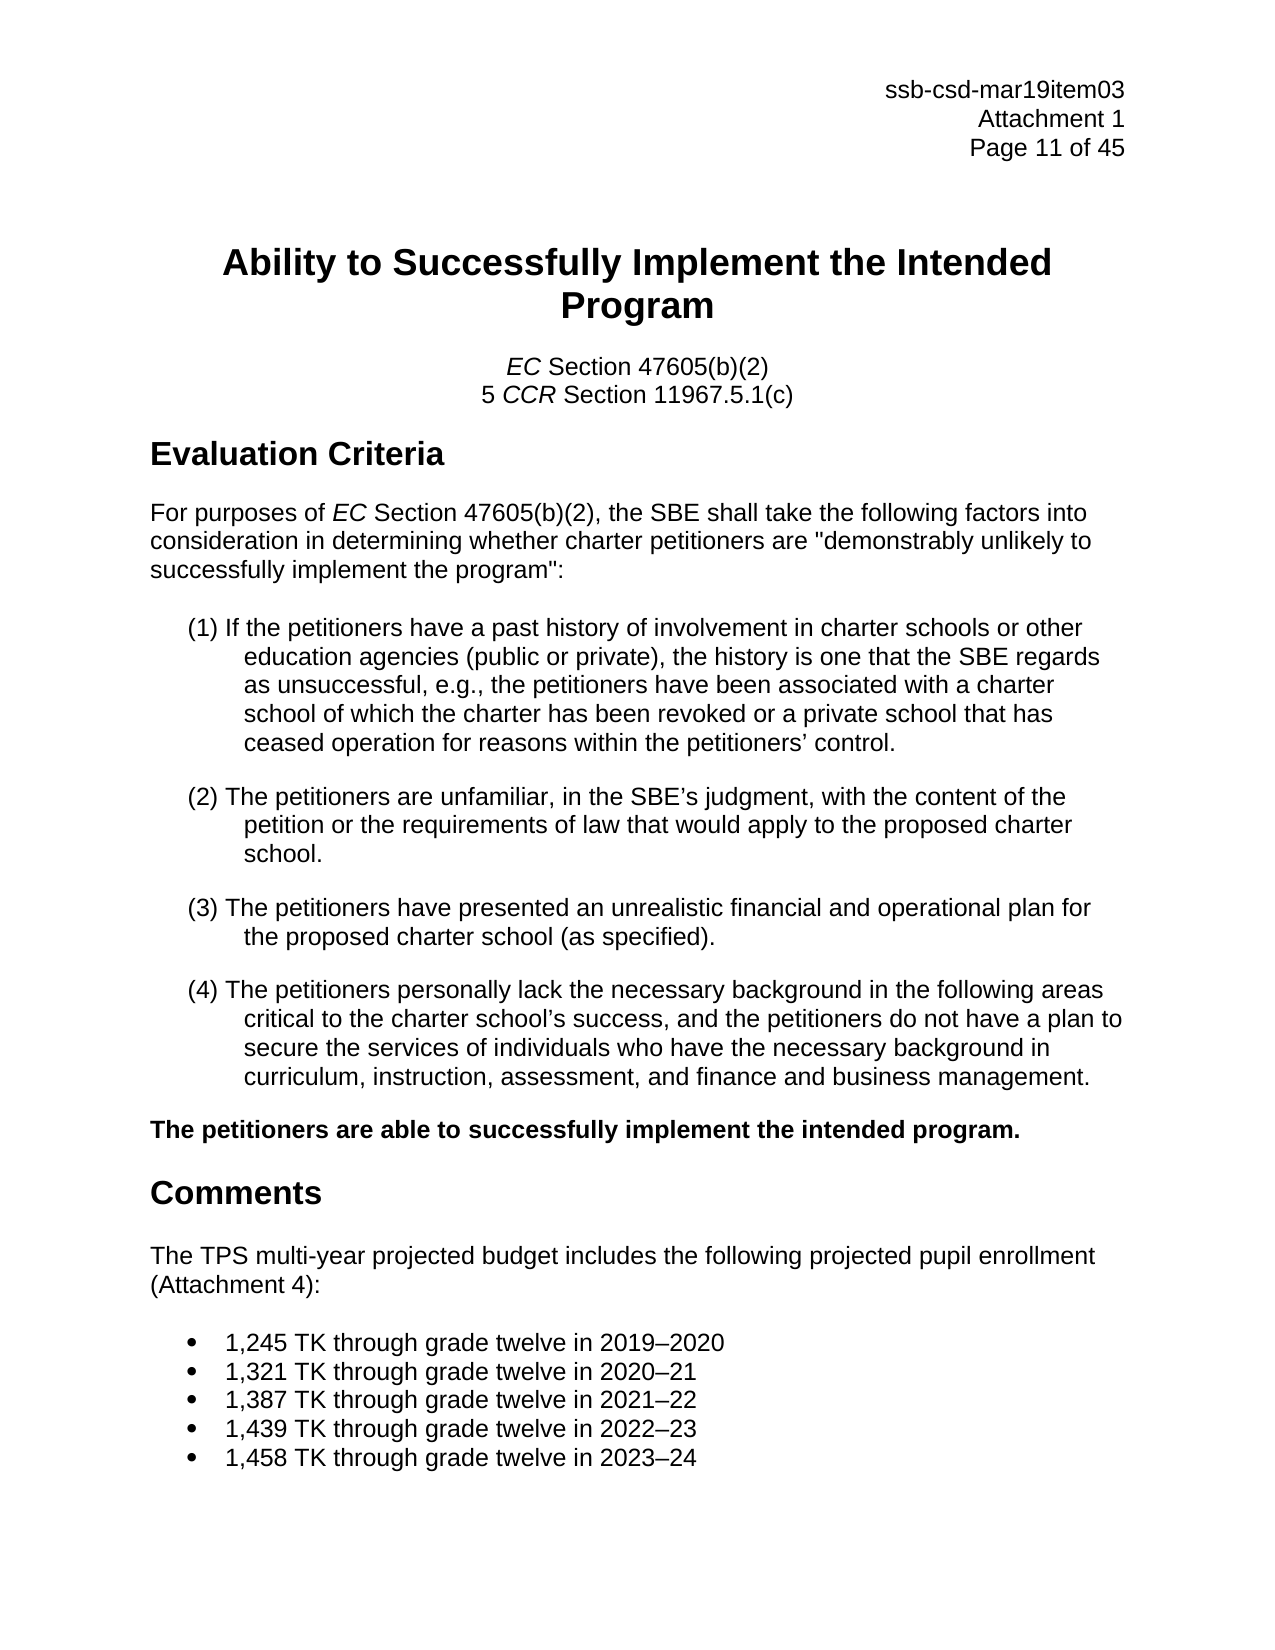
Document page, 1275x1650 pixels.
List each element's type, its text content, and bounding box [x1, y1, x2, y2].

subtitle Comments [150, 1173, 1125, 1212]
list The petitioners personally lack the necessary background in the following areas critical to the charter school’s success, and the petitioners do not have a plan to secure the services of individuals who have the necessary background in curriculum, instruction, assessment, and finance and business management. [187, 976, 1125, 1091]
text 5 CCR Section 11967.5.1(c) [150, 380, 1125, 409]
list The petitioners have presented an unrealistic financial and operational plan for the proposed charter school (as specified). [187, 893, 1125, 951]
list 1,245 TK through grade twelve in 2019–2020 [187, 1328, 1125, 1357]
subtitle Evaluation Criteria [150, 434, 1125, 473]
list 1,439 TK through grade twelve in 2022–23 [187, 1414, 1125, 1443]
list 1,458 TK through grade twelve in 2023–24 [187, 1443, 1125, 1472]
subtitle Ability to Successfully Implement the Intended Program [150, 240, 1125, 327]
text For purposes of EC Section 47605(b)(2), the SBE shall take the following factors into consideration in determining whether charter petitioners are "demonstrably unlikely to successfully implement the program": [150, 498, 1125, 584]
list If the petitioners have a past history of involvement in charter schools or other education agencies (public or private), the history is one that the SBE regards as unsuccessful, e.g., the petitioners have been associated with a charter school of which the charter has been revoked or a private school that has ceased operation for reasons within the petitioners’ control. [187, 613, 1125, 757]
list 1,387 TK through grade twelve in 2021–22 [187, 1385, 1125, 1414]
list 1,321 TK through grade twelve in 2020–21 [187, 1357, 1125, 1385]
list The petitioners are unfamiliar, in the SBE’s judgment, with the content of the petition or the requirements of law that would apply to the proposed charter school. [187, 782, 1125, 868]
text The petitioners are able to successfully implement the intended program. [150, 1116, 1125, 1144]
text EC Section 47605(b)(2) [150, 352, 1125, 380]
text The TPS multi-year projected budget includes the following projected pupil enrollment (Attachment 4): [150, 1241, 1125, 1298]
